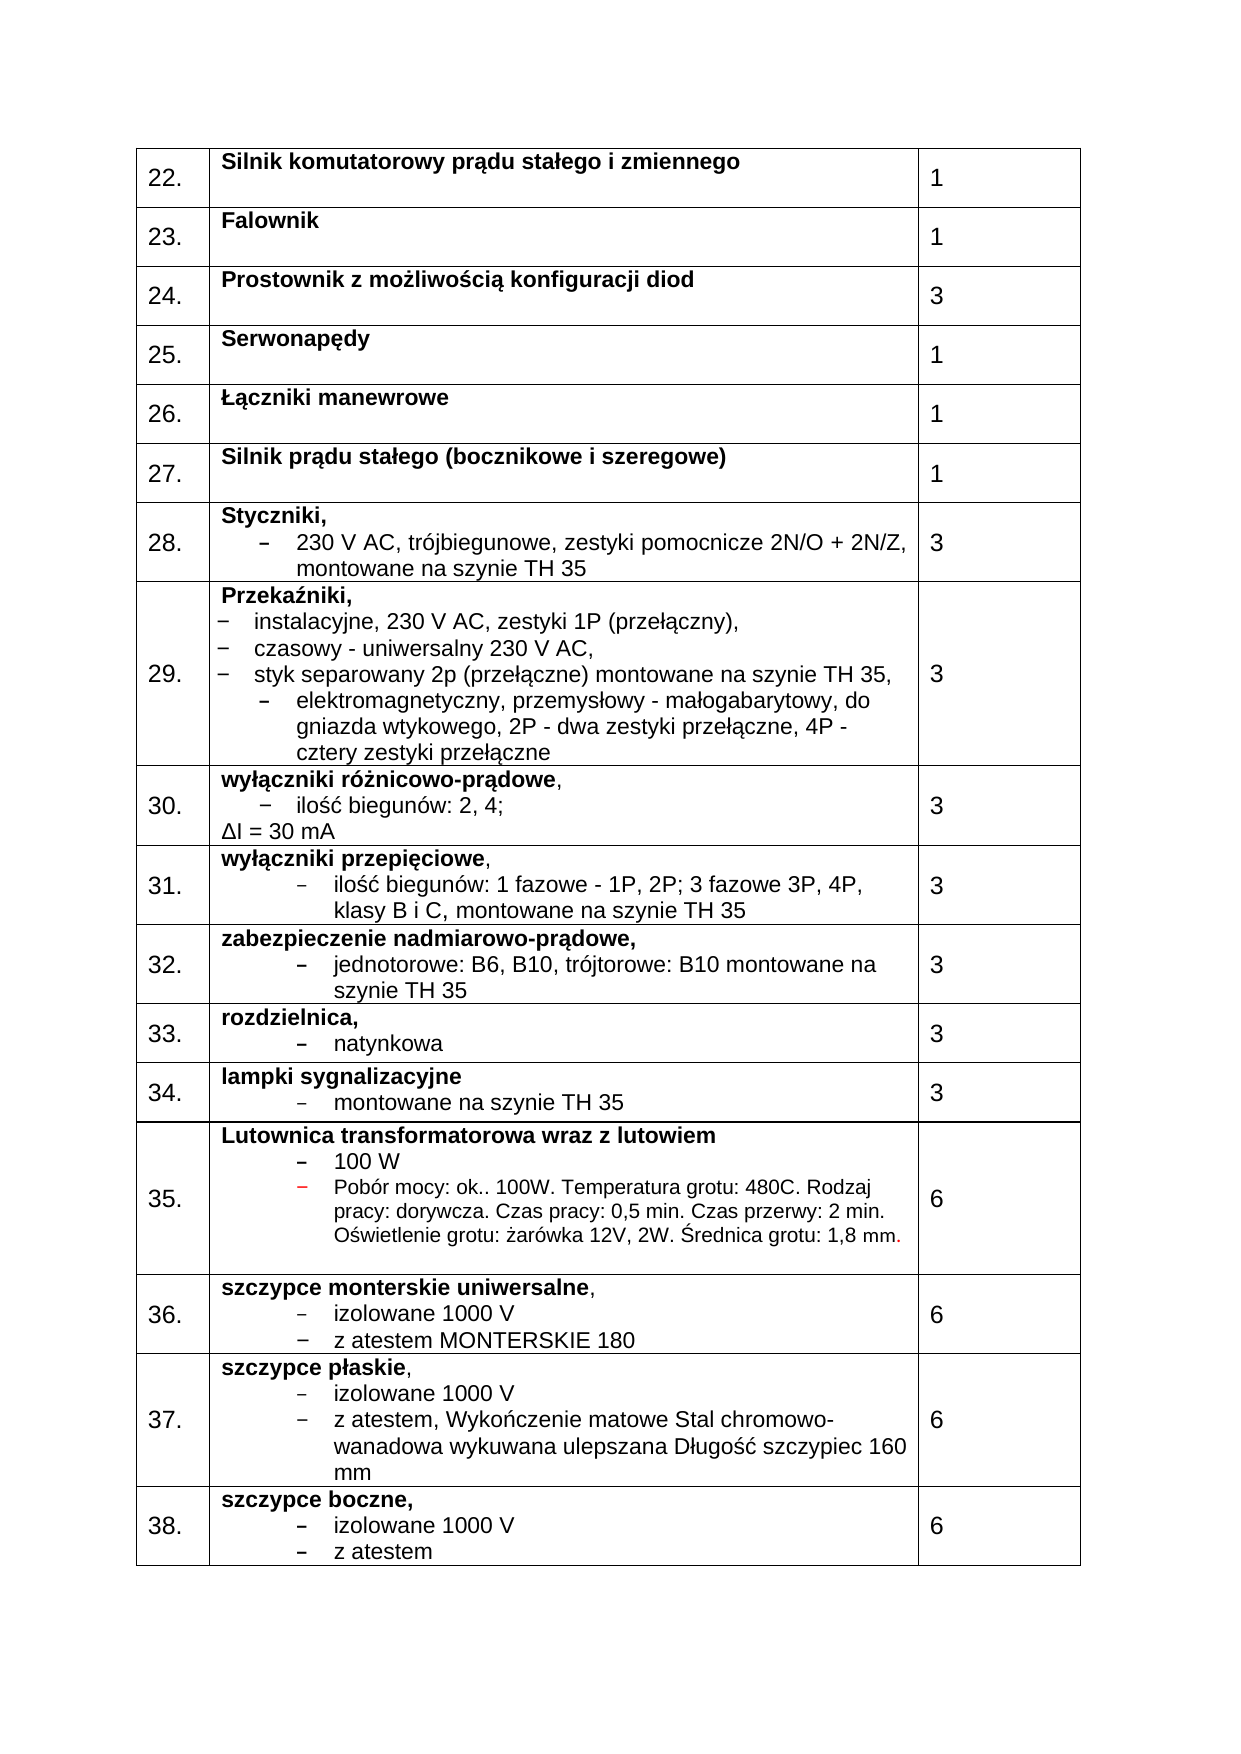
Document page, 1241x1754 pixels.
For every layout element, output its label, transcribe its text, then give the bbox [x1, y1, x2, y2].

table_cell 1 [919, 326, 1080, 384]
table_cell [137, 267, 209, 325]
table_cell 3 [919, 267, 1080, 325]
table_cell [137, 208, 209, 266]
table_cell [137, 766, 209, 845]
table_cell 1 [919, 208, 1080, 266]
table_cell [137, 326, 209, 384]
table_cell zabezpieczenie nadmiarowo-prądowe, jednotorowe: B6, B10, trójtorowe: B10 montowane na szynie TH 35 [210, 925, 918, 1003]
table_cell Lutownica transformatorowa wraz z lutowiem 100 W Pobór mocy: ok.. 100W. Temperatura grotu: 480C. Rodzaj pracy: dorywcza. Czas pracy: 0,5 min. Czas przerwy: 2 min. Oświetlenie grotu: żarówka 12V, 2W. Średnica grotu: 1,8 mm. [210, 1123, 918, 1274]
table_cell 3 [919, 925, 1080, 1003]
table_cell 6 [919, 1354, 1080, 1486]
table_cell Łączniki manewrowe [210, 385, 918, 443]
table_cell [137, 1354, 209, 1486]
table_cell 6 [919, 1487, 1080, 1565]
table_cell Prostownik z możliwością konfiguracji diod [210, 267, 918, 325]
table_cell 3 [919, 582, 1080, 765]
table_cell [137, 1004, 209, 1062]
table_cell Przekaźniki, instalacyjne, 230 V AC, zestyki 1P (przełączny), czasowy - uniwersalny 230 V AC, styk separowany 2p (przełączne) montowane na szynie TH 35, elektromagnetyczny, przemysłowy - małogabarytowy, do gniazda wtykowego, 2P - dwa zestyki przełączne, 4P - cztery zestyki przełączne [210, 582, 918, 765]
table_cell [137, 444, 209, 502]
table_cell 3 [919, 1063, 1080, 1121]
table_cell [137, 149, 209, 207]
table_cell [137, 385, 209, 443]
table_cell [137, 1123, 209, 1274]
table_cell 3 [919, 503, 1080, 581]
table_cell 6 [919, 1275, 1080, 1353]
table_cell Silnik komutatorowy prądu stałego i zmiennego [210, 149, 918, 207]
table_cell 6 [919, 1123, 1080, 1274]
table_cell szczypce boczne, izolowane 1000 V z atestem [210, 1487, 918, 1565]
table_cell 3 [919, 766, 1080, 845]
table_cell rozdzielnica, natynkowa [210, 1004, 918, 1062]
table_cell Styczniki, 230 V AC, trójbiegunowe, zestyki pomocnicze 2N/O + 2N/Z, montowane na szynie TH 35 [210, 503, 918, 581]
table_cell wyłączniki różnicowo-prądowe, ilość biegunów: 2, 4; ΔI = 30 mA [210, 766, 918, 845]
table_cell 1 [919, 149, 1080, 207]
table_cell szczypce monterskie uniwersalne, izolowane 1000 V z atestem MONTERSKIE 180 [210, 1275, 918, 1353]
table_cell [137, 1487, 209, 1565]
table_cell Serwonapędy [210, 326, 918, 384]
table_cell 3 [919, 846, 1080, 924]
table_cell szczypce płaskie, izolowane 1000 V z atestem, Wykończenie matowe Stal chromowo-wanadowa wykuwana ulepszana Długość szczypiec 160 mm [210, 1354, 918, 1486]
table_cell Silnik prądu stałego (bocznikowe i szeregowe) [210, 444, 918, 502]
table_cell 3 [919, 1004, 1080, 1062]
table_cell [137, 1275, 209, 1353]
table_cell 1 [919, 385, 1080, 443]
table_cell [137, 503, 209, 581]
table_cell [137, 846, 209, 924]
table_cell [137, 1063, 209, 1121]
table_cell Falownik [210, 208, 918, 266]
table_cell [137, 582, 209, 765]
table_cell lampki sygnalizacyjne montowane na szynie TH 35 [210, 1063, 918, 1121]
table_cell wyłączniki przepięciowe, ilość biegunów: 1 fazowe - 1P, 2P; 3 fazowe 3P, 4P, klasy B i C, montowane na szynie TH 35 [210, 846, 918, 924]
table_cell 1 [919, 444, 1080, 502]
table_cell [137, 925, 209, 1003]
